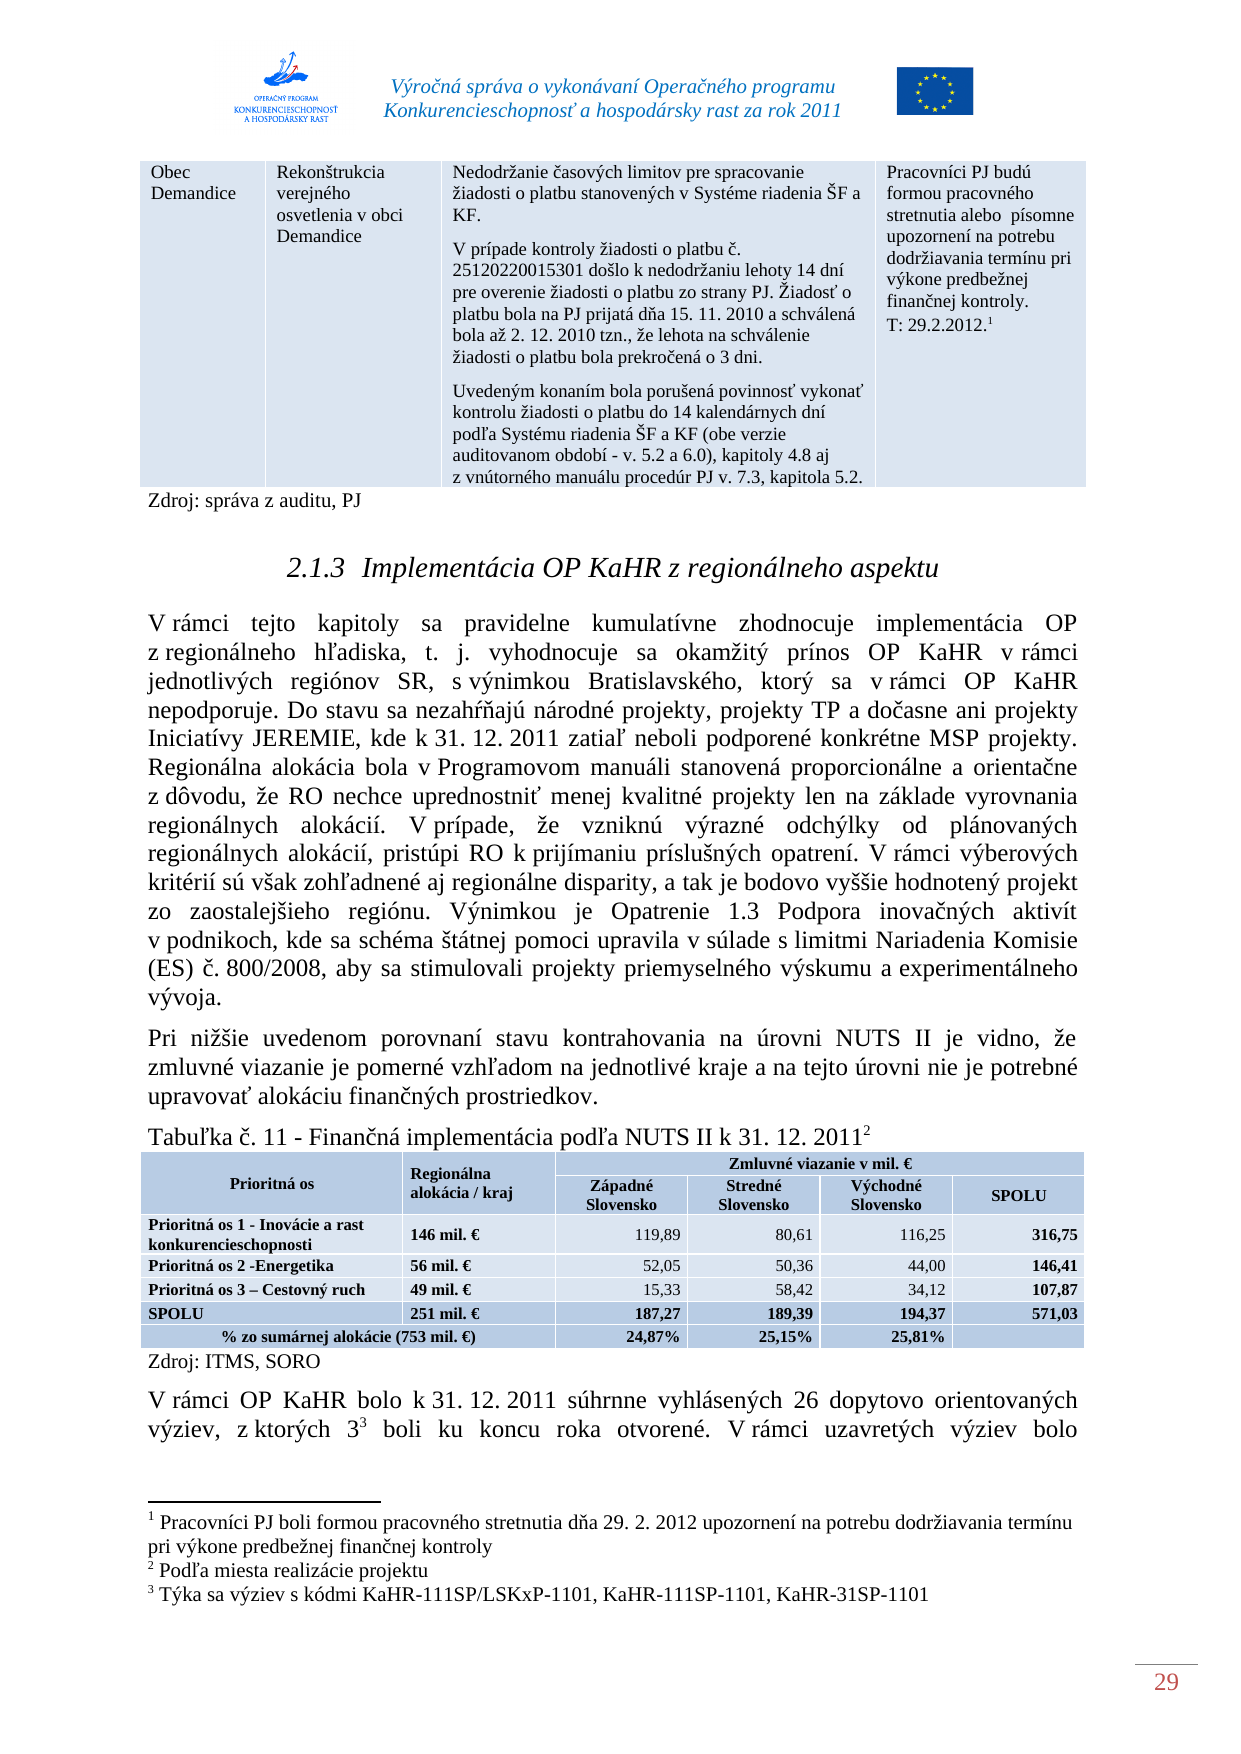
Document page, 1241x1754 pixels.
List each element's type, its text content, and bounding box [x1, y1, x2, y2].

table_cell 34,12 [821, 1278, 952, 1301]
table_cell 24,87% [556, 1325, 687, 1348]
table_cell 251 mil. € [403, 1302, 555, 1324]
table_header Prioritná os [141, 1152, 402, 1214]
table_cell % zo sumárnej alokácie (753 mil. €) [141, 1325, 555, 1348]
table_cell 194,37 [821, 1302, 952, 1324]
table_cell 116,25 [821, 1215, 952, 1253]
text V rámci tejto kapitoly sa pravidelne kumulatívne zhodnocuje implementácia OP z regionálneho hľadiska, t. j. vyhodnocuje sa okamžitý prínos OP KaHR v rámci jednotlivých regiónov SR, s výnimkou Bratislavského, ktorý sa v rámci OP KaHR nepodporuje. Do stavu sa nezahŕňajú národné projekty, projekty TP a dočasne ani projekty Iniciatívy JEREMIE, kde k 31. 12. 2011 zatiaľ neboli podporené konkrétne MSP projekty. Regionálna alokácia bola v Programovom manuáli stanovená proporcionálne a orientačne z dôvodu, že RO nechce uprednostniť menej kvalitné projekty len na základe vyrovnania regionálnych alokácií. V prípade, že vzniknú výrazné odchýlky od plánovaných regionálnych alokácií, pristúpi RO k prijímaniu príslušných opatrení. V rámci výberových kritérií sú však zohľadnené aj regionálne disparity, a tak je bodovo vyššie hodnotený projekt zo zaostalejšieho regiónu. Výnimkou je Opatrenie 1.3 Podpora inovačných aktivít v podnikoch, kde sa schéma štátnej pomoci upravila v súlade s limitmi Nariadenia Komisie (ES) č. 800/2008, aby sa stimulovali projekty priemyselného výskumu a experimentálneho vývoja. [148, 608, 1078, 1011]
text Tabuľka č. 11 - Finančná implementácia podľa NUTS II k 31. 12. 2011 [148, 1122, 1078, 1151]
text Pri nižšie uvedenom porovnaní stavu kontrahovania na úrovni NUTS II je vidno, že zmluvné viazanie je pomerné vzhľadom na jednotlivé kraje a na tejto úrovni nie je potrebné upravovať alokáciu finančných prostriedkov. [148, 1023, 1078, 1110]
table_cell [953, 1325, 1084, 1348]
table_cell 316,75 [953, 1215, 1084, 1253]
picture [896, 67, 974, 115]
text Zdroj: ITMS, SORO [148, 1349, 1078, 1373]
picture [212, 40, 357, 135]
table_header Zmluvné viazanie v mil. € [556, 1152, 1084, 1175]
text Zdroj: správa z auditu, PJ [148, 489, 1078, 512]
table_cell Pracovníci PJ budú formou pracovného stretnutia alebo písomne upozornení na potrebu dodržiavania termínu pri výkone predbežnej finančnej kontroly. T: 29.2.2012. [876, 161, 1086, 487]
table_cell SPOLU [141, 1302, 402, 1324]
table_header Regionálna alokácia / kraj [403, 1152, 555, 1214]
subtitle Implementácia OP KaHR z regionálneho aspektu [148, 550, 1078, 583]
table_cell 571,03 [953, 1302, 1084, 1324]
table_cell Západné Slovensko [556, 1176, 687, 1214]
table_cell Východné Slovensko [821, 1176, 952, 1214]
table_cell Obec Demandice [140, 161, 265, 487]
table_cell 56 mil. € [403, 1255, 555, 1277]
table_cell Prioritná os 1 - Inovácie a rast konkurencieschopnosti [141, 1215, 402, 1253]
table_cell SPOLU [953, 1176, 1084, 1214]
table_cell Prioritná os 2 -Energetika [141, 1255, 402, 1277]
table_cell 52,05 [556, 1255, 687, 1277]
table_cell 146 mil. € [403, 1215, 555, 1253]
table_cell 44,00 [821, 1255, 952, 1277]
table_cell 189,39 [688, 1302, 819, 1324]
table_cell 119,89 [556, 1215, 687, 1253]
table_cell 80,61 [688, 1215, 819, 1253]
table_cell 25,15% [688, 1325, 819, 1348]
table_cell 58,42 [688, 1278, 819, 1301]
table_cell 50,36 [688, 1255, 819, 1277]
table_cell 15,33 [556, 1278, 687, 1301]
table_cell 187,27 [556, 1302, 687, 1324]
table_cell Rekonštrukcia verejného osvetlenia v obci Demandice [266, 161, 441, 487]
table_cell Nedodržanie časových limitov pre spracovanie žiadosti o platbu stanovených v Systéme riadenia ŠF a KF. V prípade kontroly žiadosti o platbu č. 25120220015301 došlo k nedodržaniu lehoty 14 dní pre overenie žiadosti o platbu zo strany PJ. Žiadosť o platbu bola na PJ prijatá dňa 15. 11. 2010 a schválená bola až 2. 12. 2010 tzn., že lehota na schválenie žiadosti o platbu bola prekročená o 3 dni. Uvedeným konaním bola porušená povinnosť vykonať kontrolu žiadosti o platbu do 14 kalendárnych dní podľa Systému riadenia ŠF a KF (obe verzie auditovanom období - v. 5.2 a 6.0), kapitoly 4.8 aj z vnútorného manuálu procedúr PJ v. 7.3, kapitola 5.2. [442, 161, 875, 487]
table_cell 49 mil. € [403, 1278, 555, 1301]
table_cell 25,81% [821, 1325, 952, 1348]
table_cell Stredné Slovensko [688, 1176, 819, 1214]
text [148, 1386, 1078, 1443]
table_cell 146,41 [953, 1255, 1084, 1277]
table_cell 107,87 [953, 1278, 1084, 1301]
table_cell Prioritná os 3 – Cestovný ruch [141, 1278, 402, 1301]
